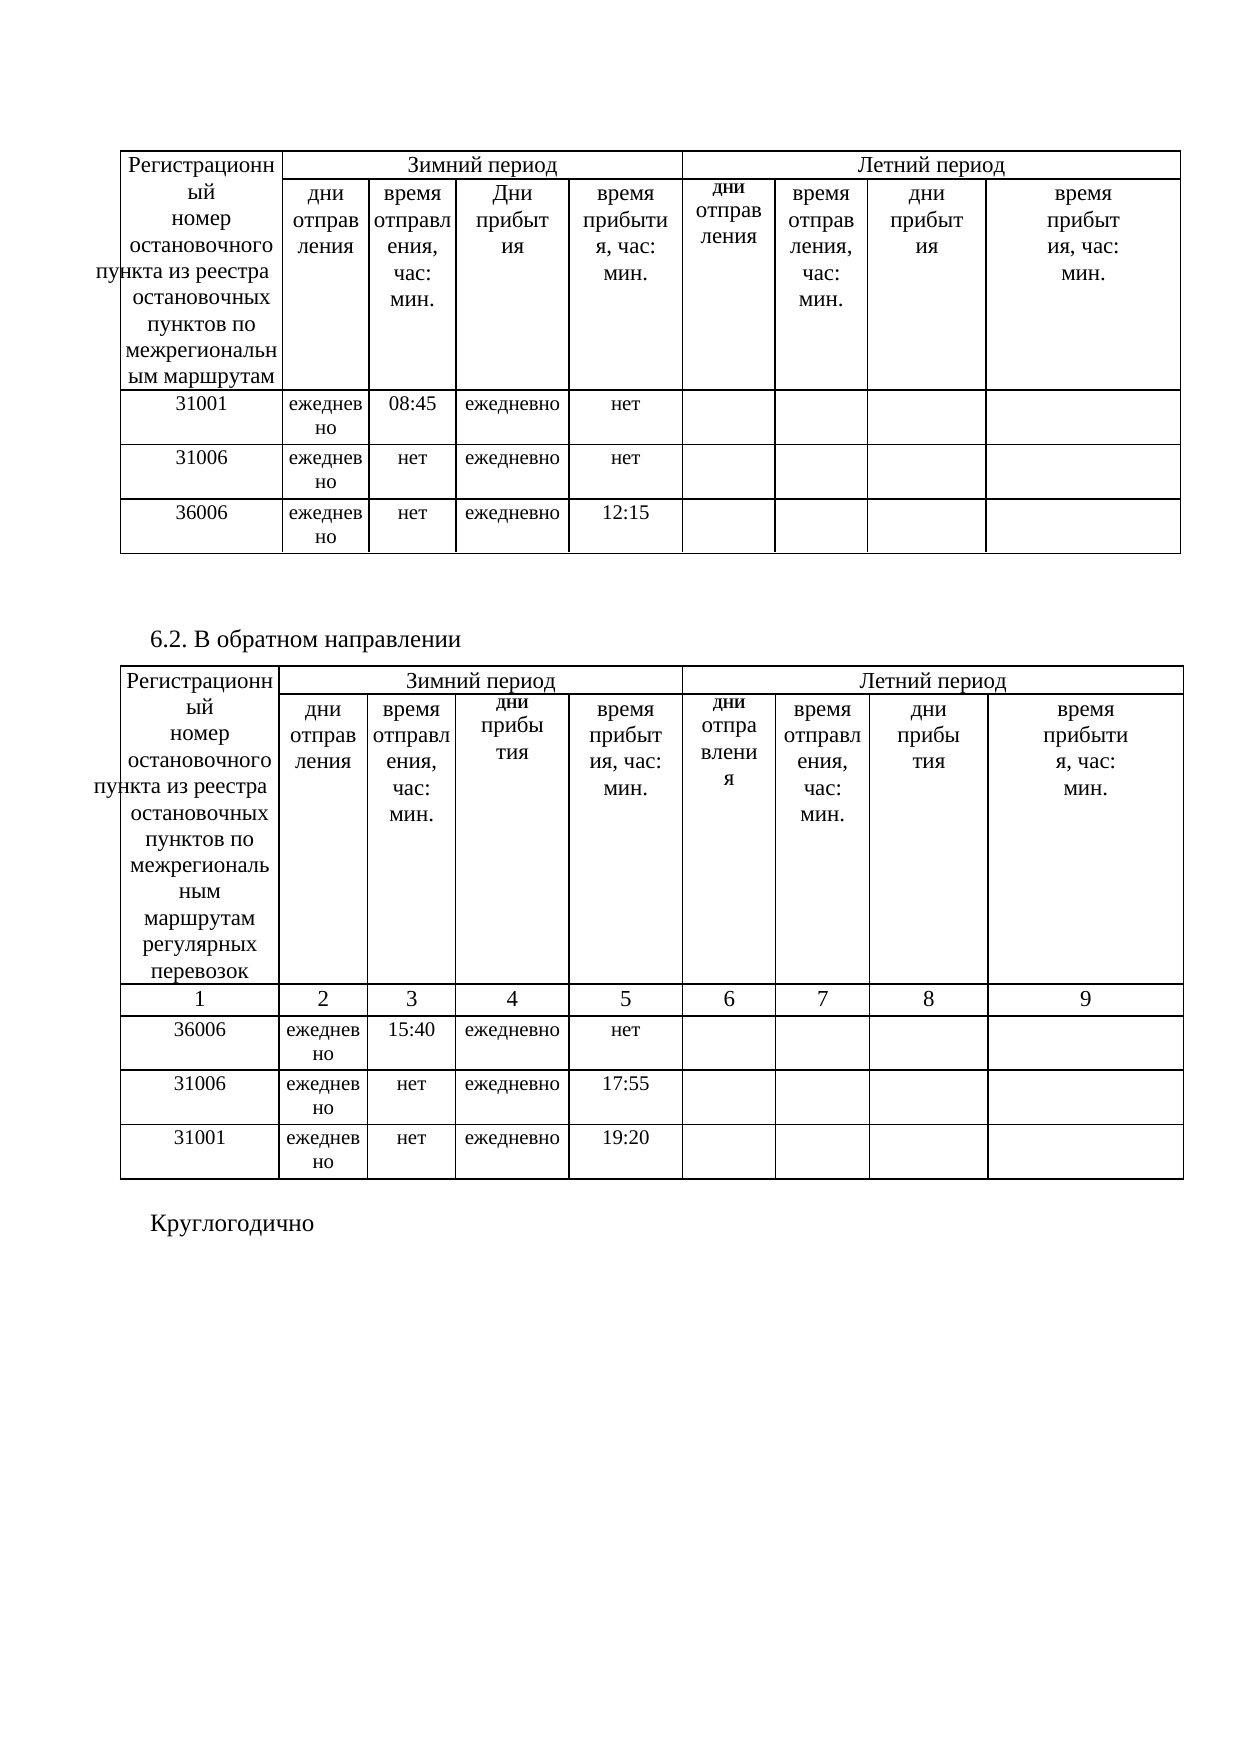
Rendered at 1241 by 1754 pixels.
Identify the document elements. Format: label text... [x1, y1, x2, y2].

table_cell нет [570, 391, 682, 444]
table_cell [776, 1125, 869, 1178]
table_cell ежедневно [456, 1017, 568, 1069]
table_cell 17:55 [570, 1071, 682, 1124]
table_cell нет [368, 1071, 455, 1124]
table_header Летний период [683, 667, 1183, 693]
table_cell [989, 1071, 1183, 1124]
table_cell время прибыти я, час: мин. [570, 180, 682, 389]
table_cell ежедневно [283, 445, 368, 498]
table_cell [683, 500, 774, 552]
table_cell 15:40 [368, 1017, 455, 1069]
table_cell время отправл ения, час: мин. [776, 695, 869, 983]
table_cell [868, 500, 985, 552]
text Круглогодично [150, 1208, 1090, 1237]
table_cell [776, 391, 867, 444]
table_cell время прибыт ия, час: мин. [987, 180, 1180, 389]
table_cell [987, 500, 1180, 552]
table_cell [683, 1071, 775, 1124]
table_cell 9 [989, 985, 1183, 1015]
table_cell Дни прибыт ия [457, 180, 568, 389]
table_cell [868, 391, 985, 444]
table_cell ежедневно [280, 1017, 367, 1069]
table_cell 5 [570, 985, 682, 1015]
table_header Летний период [683, 152, 1180, 178]
table_cell 31001 [121, 1125, 278, 1178]
table_cell [989, 1125, 1183, 1178]
table_cell [776, 1017, 869, 1069]
table_cell дни отправ ления [280, 695, 367, 983]
text 6.2. В обратном направлении [150, 624, 1090, 653]
table_cell ежедневно [283, 500, 368, 552]
table_cell 36006 [121, 1017, 278, 1069]
table_cell 19:20 [570, 1125, 682, 1178]
table_cell 3 [368, 985, 455, 1015]
table_cell [683, 1125, 775, 1178]
table_cell [776, 500, 867, 552]
table_cell 31006 [121, 1071, 278, 1124]
table_cell [868, 445, 985, 498]
table_cell ежедневно [280, 1071, 367, 1124]
table_cell [683, 391, 774, 444]
table_cell 2 [280, 985, 367, 1015]
table_cell [987, 445, 1180, 498]
table_cell [776, 1071, 869, 1124]
table_cell дни прибыт ия [868, 180, 985, 389]
table_cell ежедневно [283, 391, 368, 444]
table_cell 31006 [121, 445, 282, 498]
table_cell время прибыти я, час: мин. [989, 695, 1183, 983]
table_cell нет [370, 500, 455, 552]
table_cell 7 [776, 985, 869, 1015]
table_cell ежедневно [456, 1125, 568, 1178]
table_cell время отправл ения, час: мин. [368, 695, 455, 983]
table_cell [987, 391, 1180, 444]
table_cell ДНИ отправ ления [683, 180, 774, 389]
table_cell время прибыт ия, час: мин. [570, 695, 682, 983]
table_cell нет [570, 1017, 682, 1069]
table_cell нет [570, 445, 682, 498]
table_cell 1 [121, 985, 278, 1015]
table_cell [870, 1125, 987, 1178]
table_cell ежедневно [457, 445, 568, 498]
table_cell дни прибы тия [870, 695, 987, 983]
table_cell [683, 1017, 775, 1069]
table_cell 08:45 [370, 391, 455, 444]
table_cell 4 [456, 985, 568, 1015]
table_cell ДНИ прибы тия [456, 695, 568, 983]
table_cell 31001 [121, 391, 282, 444]
table_cell [870, 1017, 987, 1069]
table_header Зимний период [280, 667, 682, 693]
table_cell 12:15 [570, 500, 682, 552]
table_cell [776, 445, 867, 498]
table_cell ежедневно [280, 1125, 367, 1178]
table_cell 8 [870, 985, 987, 1015]
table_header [121, 152, 282, 389]
table_cell время отправл ения, час: мин. [370, 180, 455, 389]
table_cell нет [368, 1125, 455, 1178]
table_cell ежедневно [456, 1071, 568, 1124]
table_cell ежедневно [457, 391, 568, 444]
table_cell дни отправ ления [283, 180, 368, 389]
table_cell 6 [683, 985, 775, 1015]
table_cell [989, 1017, 1183, 1069]
table_cell [683, 445, 774, 498]
table_cell [870, 1071, 987, 1124]
table_cell время отправ ления, час: мин. [776, 180, 867, 389]
table_cell ДНИ отпра влени я [683, 695, 775, 983]
table_header Зимний период [283, 152, 682, 178]
table_header Регистрационный номер остановочного пункта из реестра остановочных пунктов по межрегиональным маршрутам регулярных перевозок [121, 667, 278, 983]
table_cell ежедневно [457, 500, 568, 552]
table_cell 36006 [121, 500, 282, 552]
table_cell нет [370, 445, 455, 498]
